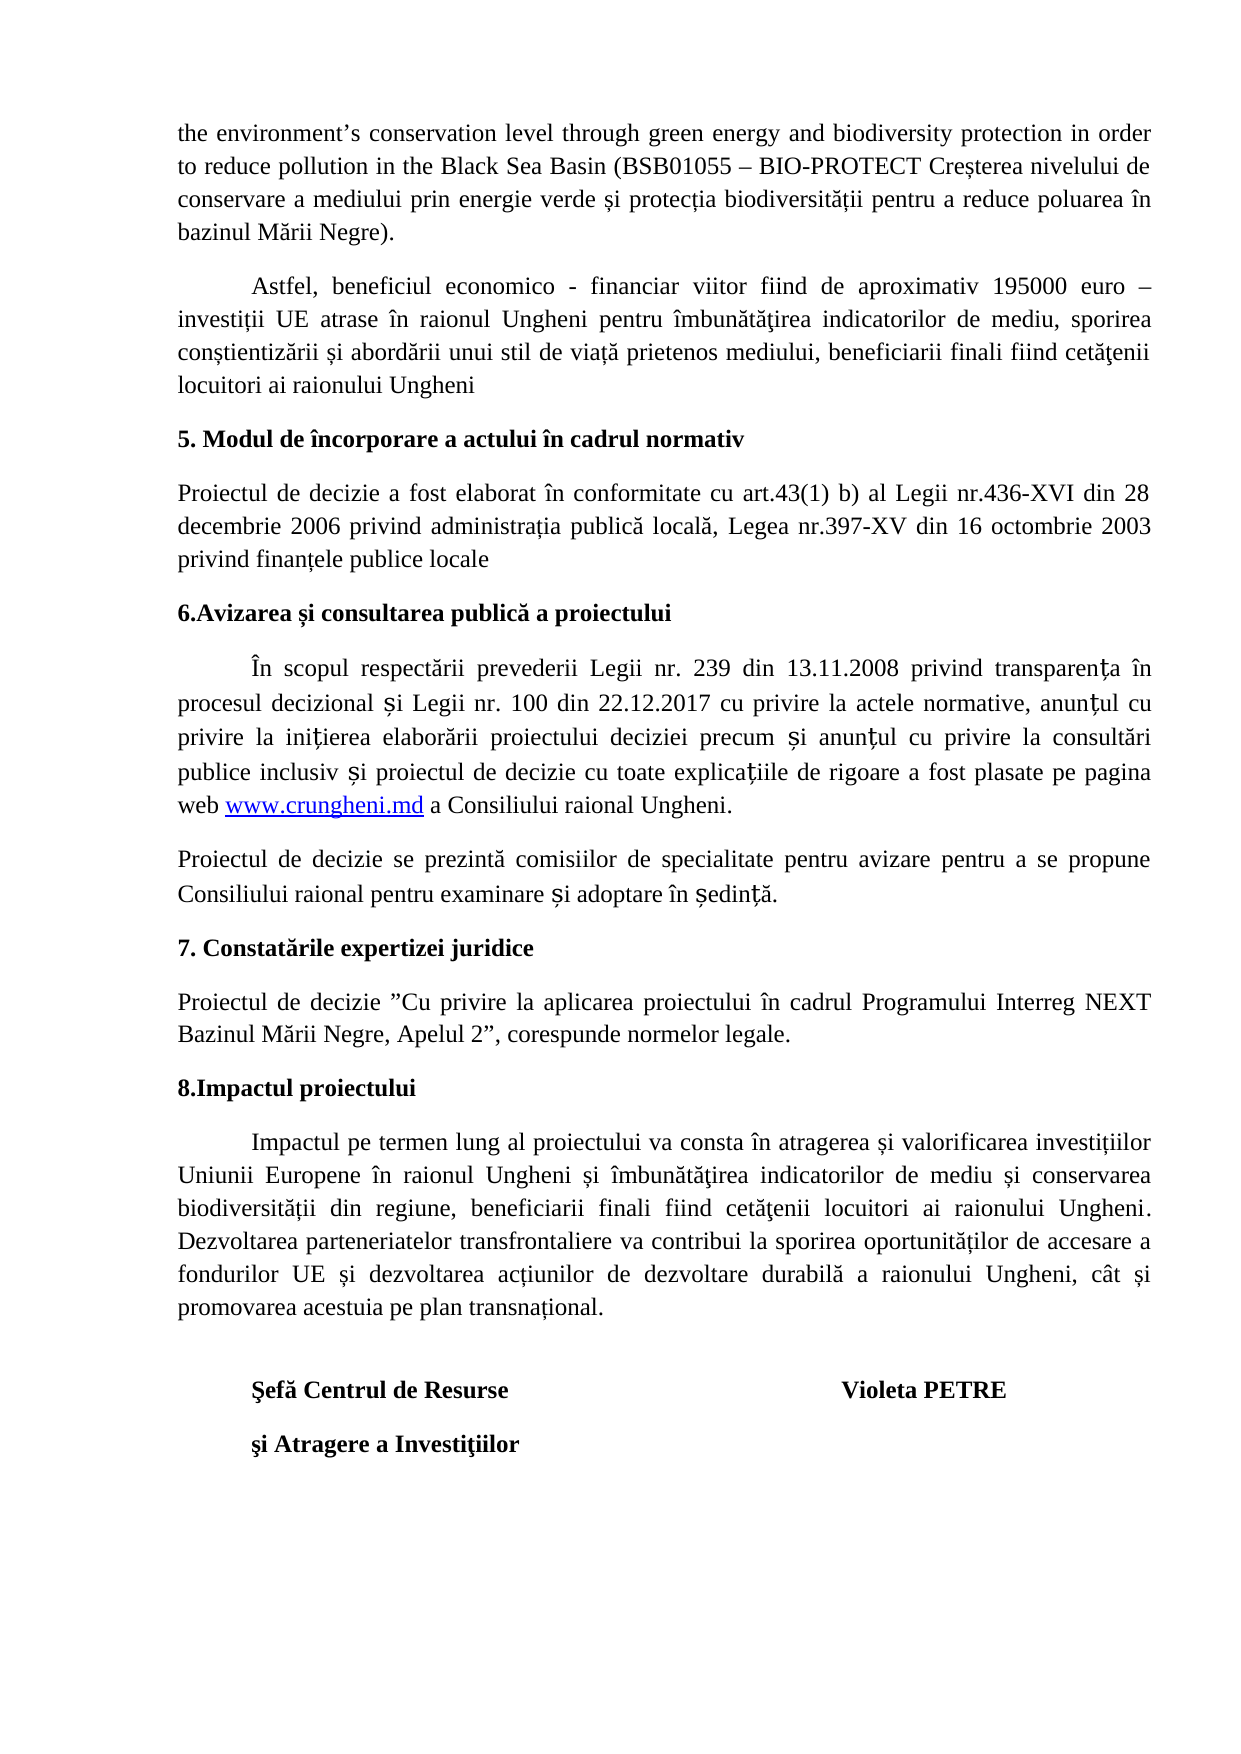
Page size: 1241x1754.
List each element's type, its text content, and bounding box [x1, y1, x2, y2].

text şi Atragere a Investiţiilor [177, 1429, 1152, 1458]
text 7. Constatările expertizei juridice [177, 933, 1152, 961]
text În scopul respectării prevederii Legii nr. 239 din 13.11.2008 privind transparența în procesul decizional și Legii nr. 100 din 22.12.2017 cu privire la actele normative, anunțul cu privire la inițierea elaborării proiectului deciziei precum și anunțul cu privire la consultări publice inclusiv și proiectul de decizie cu toate explicațiile de rigoare a fost plasate pe pagina web www.crungheni.md a Consiliului raional Ungheni. [177, 652, 1152, 819]
text Proiectul de decizie se prezintă comisiilor de specialitate pentru avizare pentru a se propune Consiliului raional pentru examinare și adoptare în ședință. [177, 844, 1152, 907]
text 5. Modul de încorporare a actului în cadrul normativ [177, 424, 1152, 453]
text Proiectul de decizie ”Cu privire la aplicarea proiectului în cadrul Programului Interreg NEXT Bazinul Mării Negre, Apelul 2”, corespunde normelor legale. [177, 987, 1152, 1048]
text 6.Avizarea și consultarea publică a proiectului [177, 598, 1152, 626]
text Astfel, beneficiul economico - financiar viitor fiind de aproximativ 195000 euro –investiții UE atrase în raionul Ungheni pentru îmbunătăţirea indicatorilor de mediu, sporirea conștientizării și abordării unui stil de viață prietenos mediului, beneficiarii finali fiind cetăţenii locuitori ai raionului Ungheni [177, 271, 1152, 399]
text 8.Impactul proiectului [177, 1073, 1152, 1102]
text Impactul pe termen lung al proiectului va consta în atragerea și valorificarea investițiilor Uniunii Europene în raionul Ungheni și îmbunătăţirea indicatorilor de mediu și conservarea biodiversității din regiune, beneficiarii finali fiind cetăţenii locuitori ai raionului Ungheni. Dezvoltarea parteneriatelor transfrontaliere va contribui la sporirea oportunităților de accesare a fondurilor UE și dezvoltarea acțiunilor de dezvoltare durabilă a raionului Ungheni, cât și promovarea acestuia pe plan transnațional. [177, 1127, 1152, 1321]
text Proiectul de decizie a fost elaborat în conformitate cu art.43(1) b) al Legii nr.436-XVI din 28 decembrie 2006 privind administrația publică locală, Legea nr.397-XV din 16 octombrie 2003 privind finanțele publice locale [177, 478, 1152, 573]
text Şefă Centrul de Resurse Violeta PETRE [177, 1375, 1152, 1404]
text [177, 118, 1152, 246]
